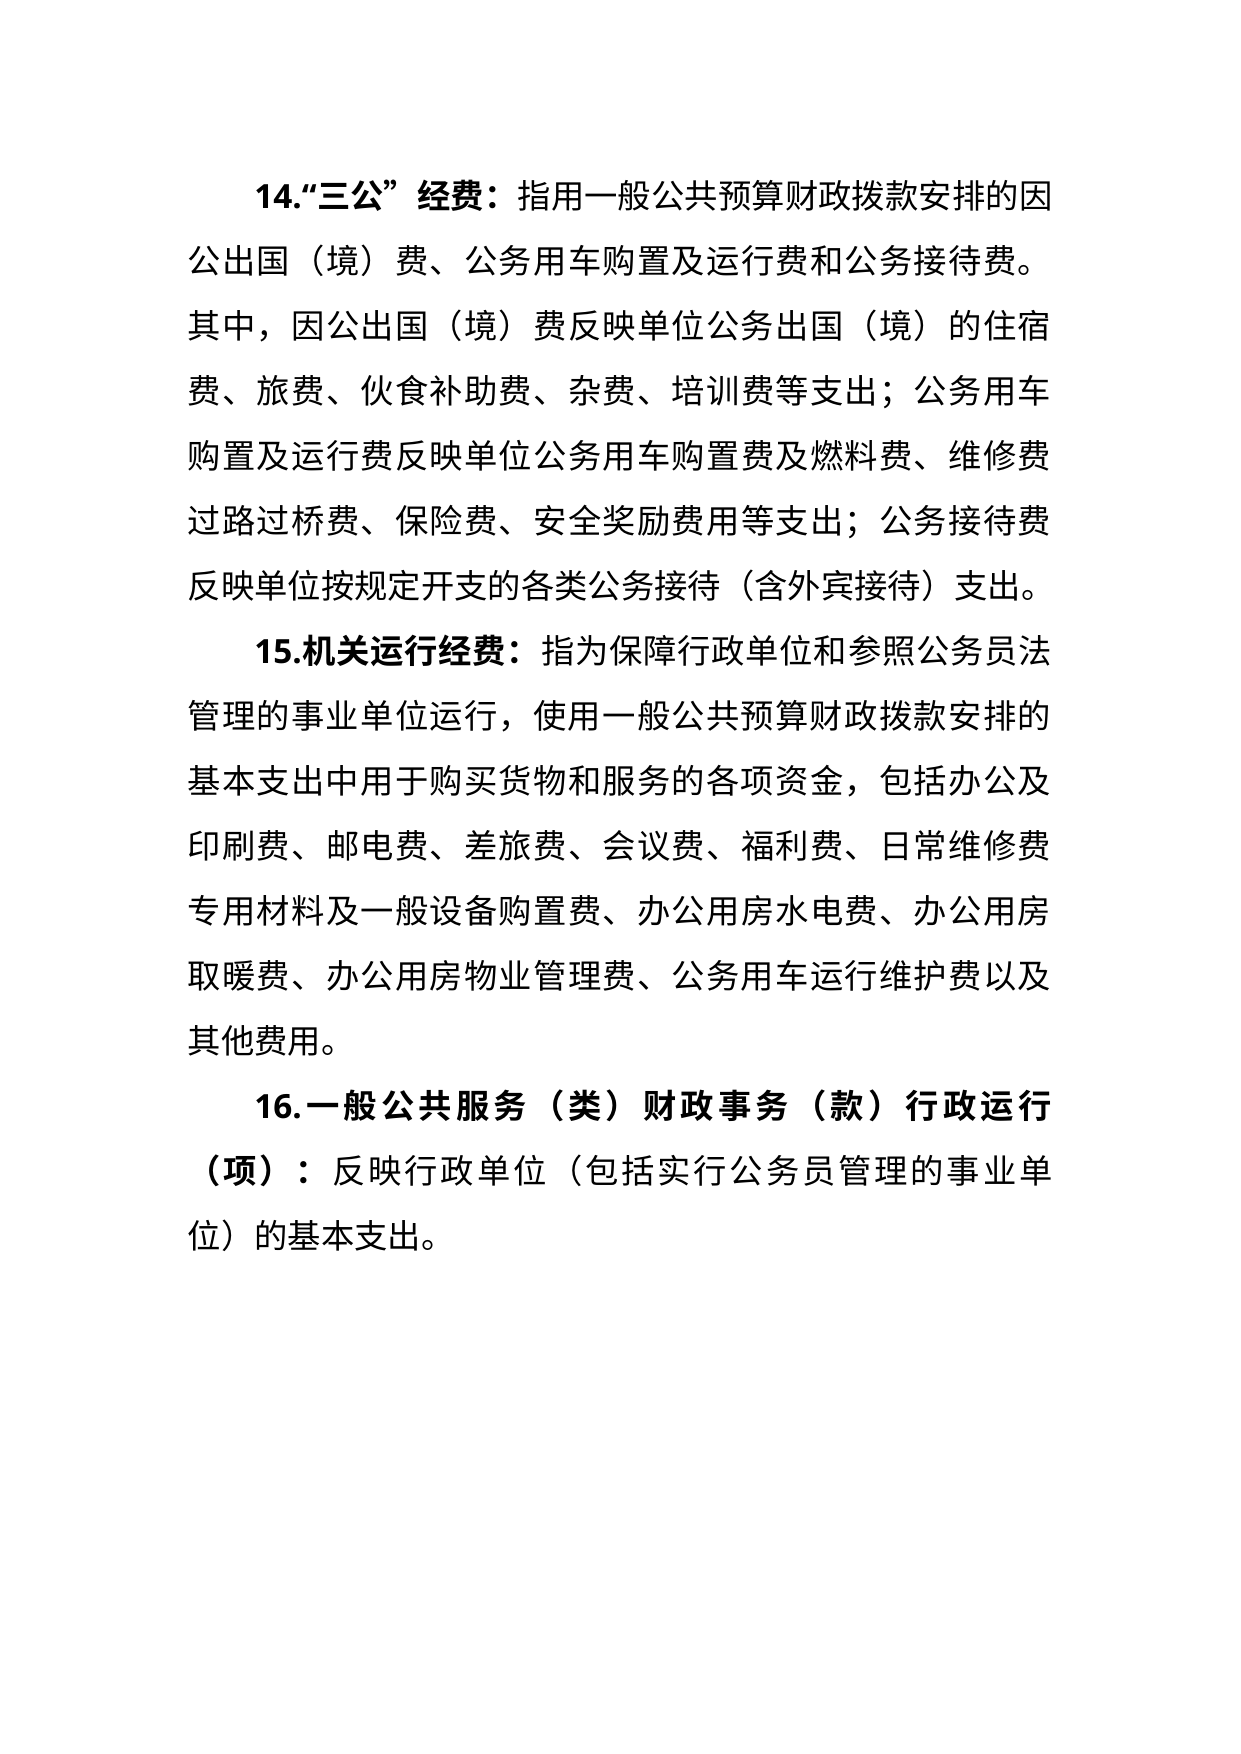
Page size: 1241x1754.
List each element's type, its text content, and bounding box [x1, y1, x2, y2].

text 15.机关运行经费：指为保障行政单位和参照公务员法管理的事业单位运行，使用一般公共预算财政拨款安排的基本支出中用于购买货物和服务的各项资金，包括办公及印刷费、邮电费、差旅费、会议费、福利费、日常维修费、专用材料及一般设备购置费、办公用房水电费、办公用房取暖费、办公用房物业管理费、公务用车运行维护费以及其他费用。 [187, 617, 1053, 1072]
text 16.一般公共服务（类）财政事务（款）行政运行（项）：反映行政单位（包括实行公务员管理的事业单位）的基本支出。 [187, 1072, 1053, 1267]
text 14.“三公”经费：指用一般公共预算财政拨款安排的因公出国（境）费、公务用车购置及运行费和公务接待费。其中，因公出国（境）费反映单位公务出国（境）的住宿费、旅费、伙食补助费、杂费、培训费等支出；公务用车购置及运行费反映单位公务用车购置费及燃料费、维修费、过路过桥费、保险费、安全奖励费用等支出；公务接待费反映单位按规定开支的各类公务接待（含外宾接待）支出。 [187, 162, 1053, 617]
